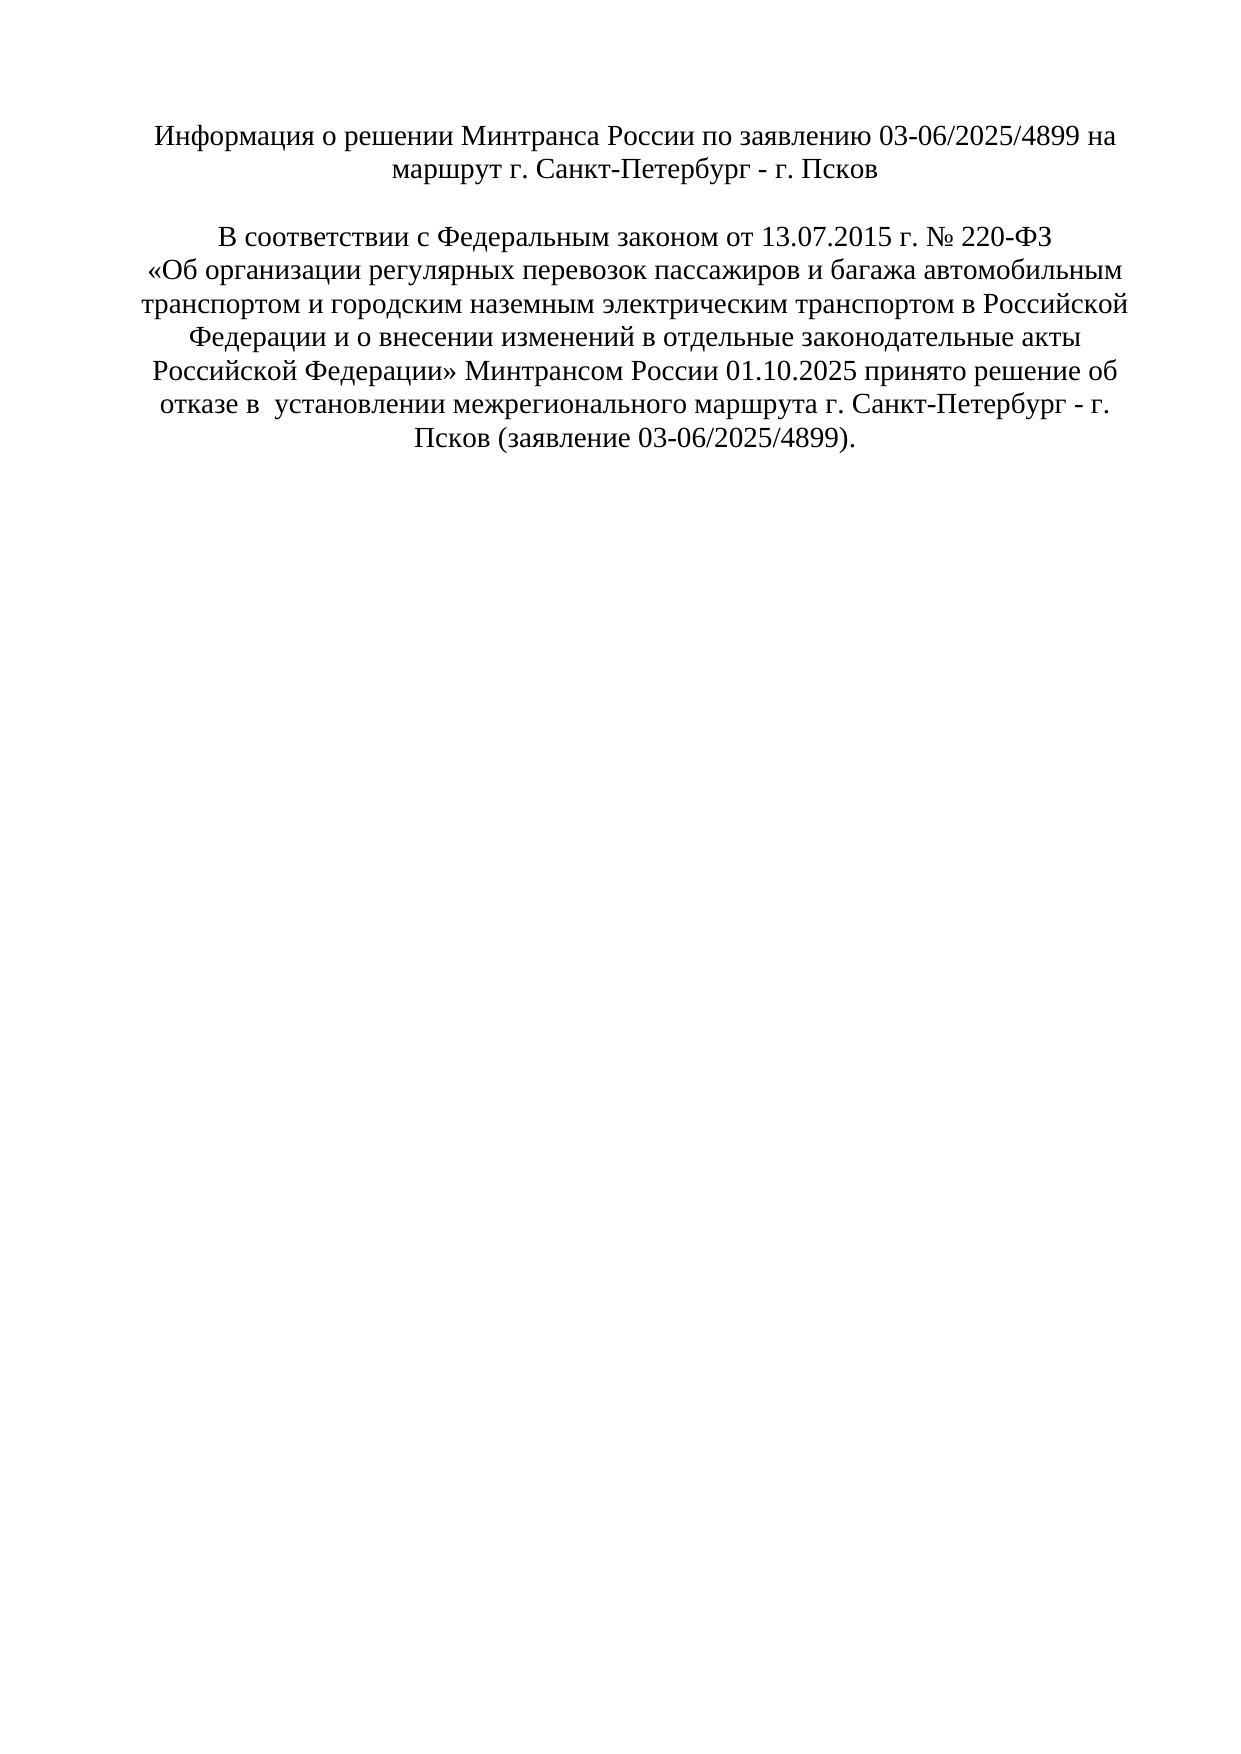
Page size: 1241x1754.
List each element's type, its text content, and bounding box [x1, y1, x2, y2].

text Информация о решении Минтранса России по заявлению 03-06/2025/4899 на маршрут г. Санкт-Петербург - г. Псков [118, 118, 1152, 185]
text В соответствии с Федеральным законом от 13.07.2015 г. № 220-ФЗ «Об организации регулярных перевозок пассажиров и багажа автомобильным транспортом и городским наземным электрическим транспортом в Российской Федерации и о внесении изменений в отдельные законодательные акты Российской Федерации» Минтрансом России 01.10.2025 принято решение об отказе в установлении межрегионального маршрута г. Санкт-Петербург - г. Псков (заявление 03-06/2025/4899). [118, 219, 1152, 453]
